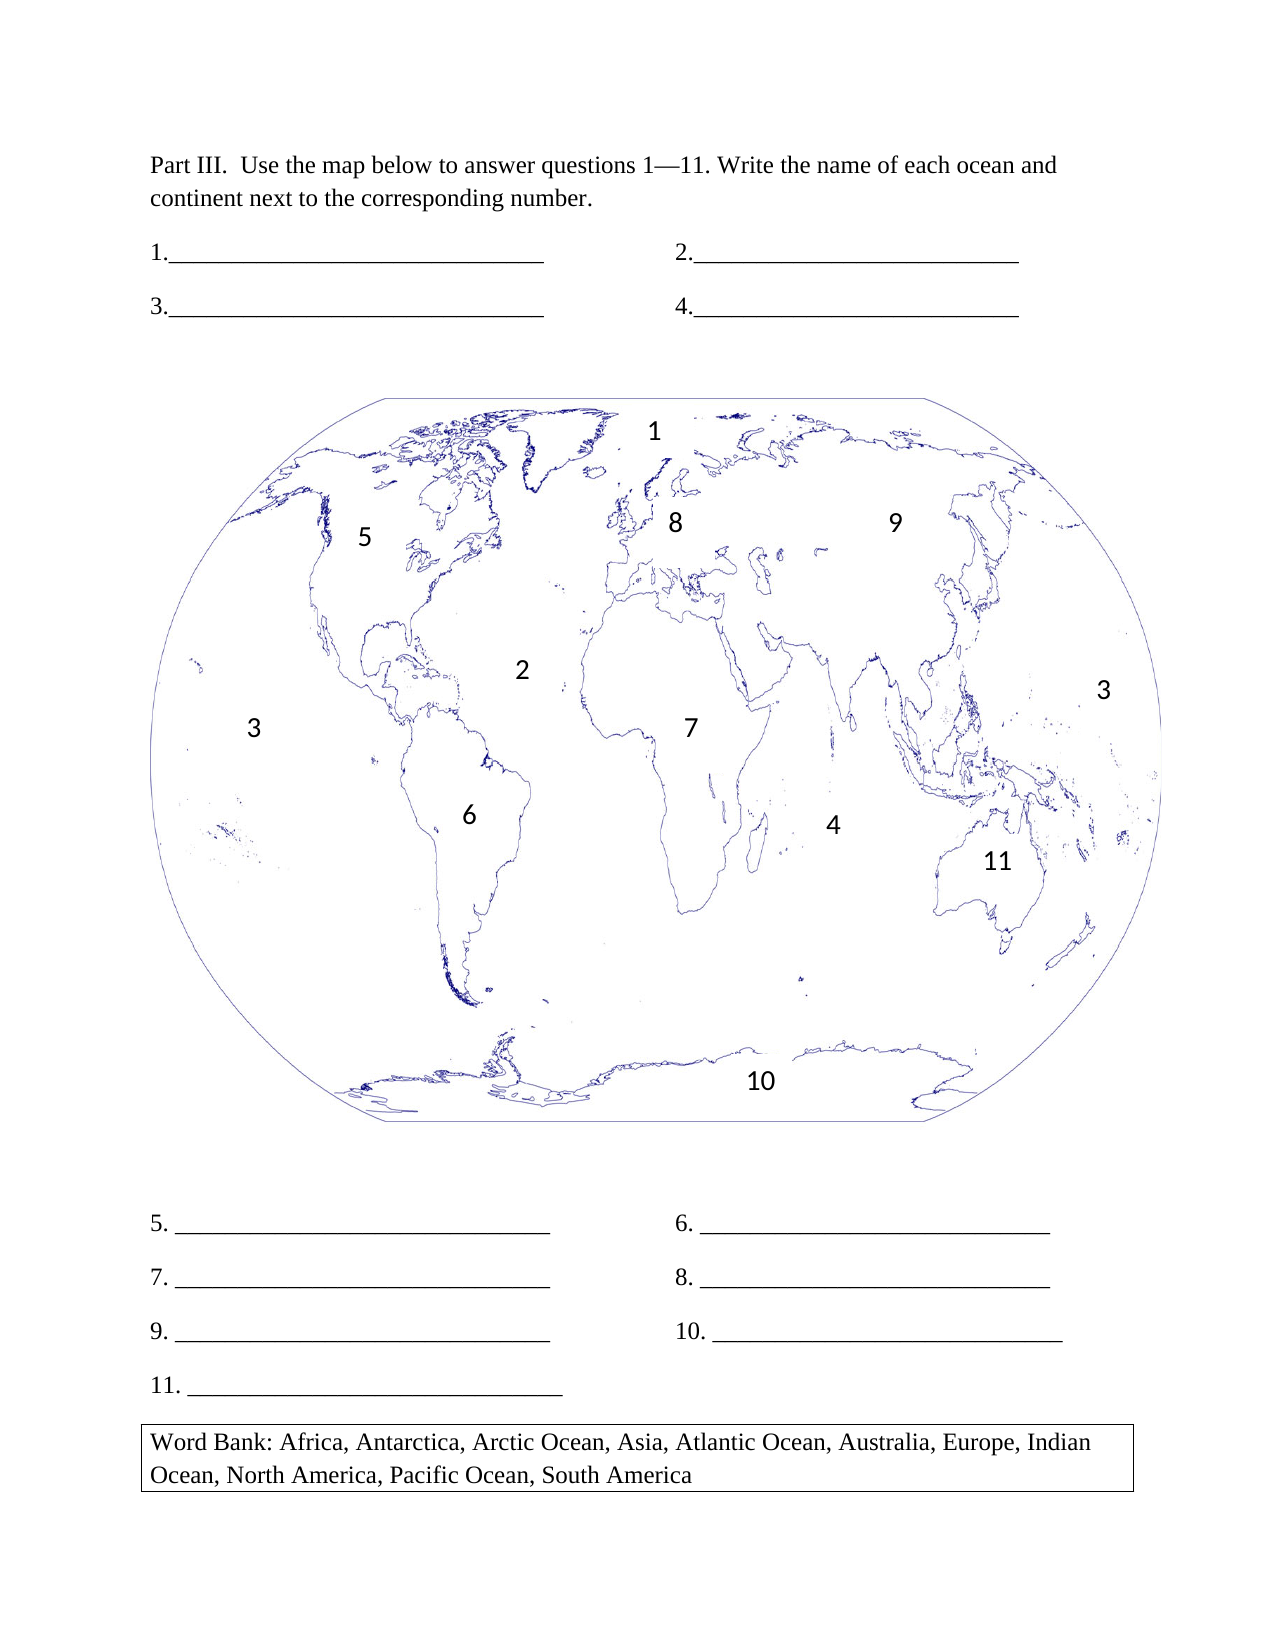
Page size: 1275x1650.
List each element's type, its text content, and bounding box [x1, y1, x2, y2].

text Word Bank: Africa, Antarctica, Arctic Ocean, Asia, Atlantic Ocean, Australia, Europe, Indian Ocean, North America, Pacific Ocean, South America [142, 1425, 1133, 1491]
text 9. ______________________________ 10. ____________________________ [150, 1316, 1125, 1345]
text 11. ______________________________ [150, 1370, 1125, 1399]
text Part III. Use the map below to answer questions 1—11. Write the name of each ocean and continent next to the corresponding number. [150, 150, 1125, 212]
text 5. ______________________________ 6. ____________________________ [150, 1208, 1125, 1237]
text 7. ______________________________ 8. ____________________________ [150, 1262, 1125, 1291]
text 1.______________________________ 2.__________________________ [150, 237, 1125, 266]
picture [150, 398, 1162, 1130]
text 3.______________________________ 4.__________________________ [150, 291, 1125, 319]
